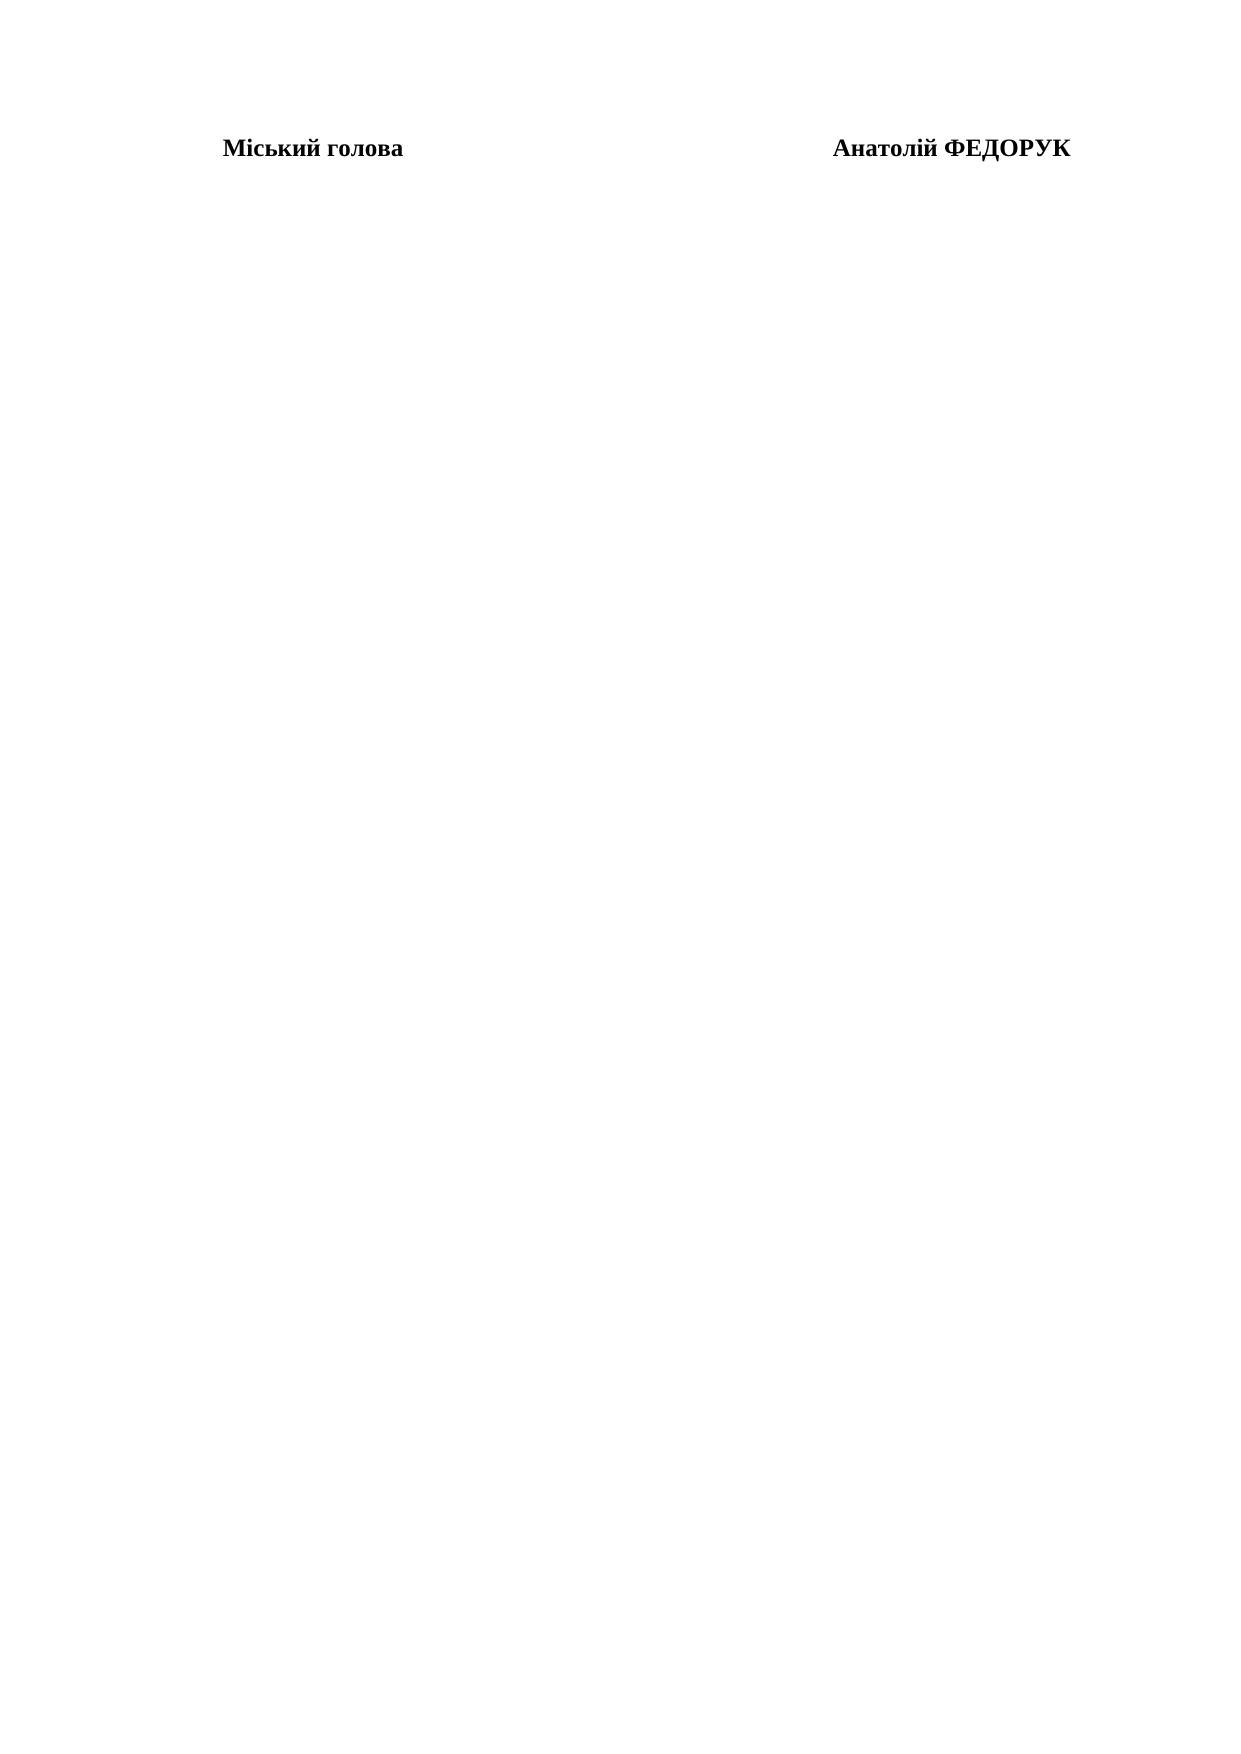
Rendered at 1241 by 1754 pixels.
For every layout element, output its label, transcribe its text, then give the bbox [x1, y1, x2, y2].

text Міський голова Анатолій ФЕДОРУК [148, 133, 1152, 162]
